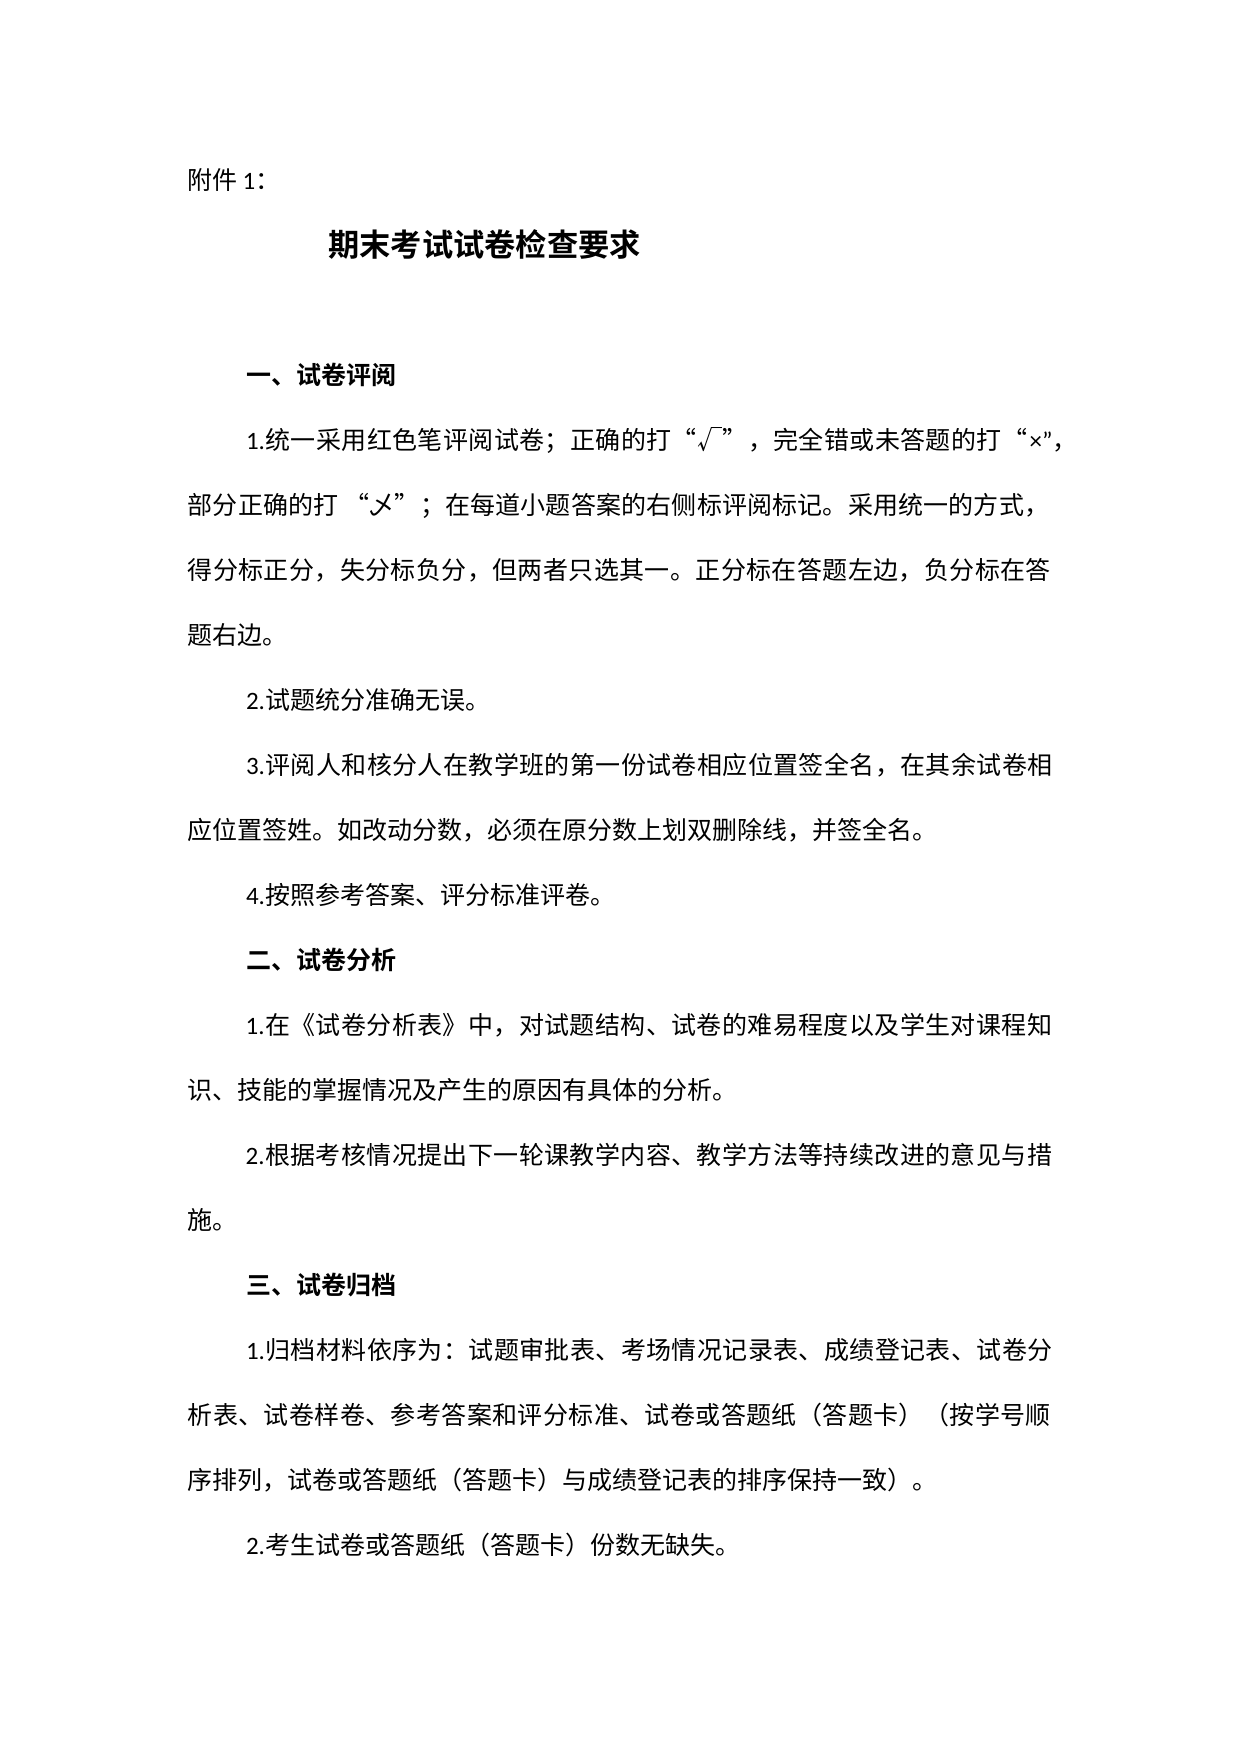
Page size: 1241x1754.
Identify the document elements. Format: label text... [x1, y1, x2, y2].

text 3.评阅人和核分人在教学班的第一份试卷相应位置签全名，在其余试卷相应位置签姓。如改动分数，必须在原分数上划双删除线，并签全名。 [187, 731, 1053, 861]
text 2.考生试卷或答题纸（答题卡）份数无缺失。 [187, 1511, 1053, 1576]
text 期末考试试卷检查要求 [187, 211, 1053, 276]
text 2.试题统分准确无误。 [187, 666, 1053, 731]
text 1.在《试卷分析表》中，对试题结构、试卷的难易程度以及学生对课程知识、技能的掌握情况及产生的原因有具体的分析。 [187, 991, 1053, 1121]
text 1.归档材料依序为：试题审批表、考场情况记录表、成绩登记表、试卷分析表、试卷样卷、参考答案和评分标准、试卷或答题纸（答题卡）（按学号顺序排列，试卷或答题纸（答题卡）与成绩登记表的排序保持一致）。 [187, 1316, 1053, 1511]
text 二、试卷分析 [187, 926, 1053, 991]
text 三、试卷归档 [187, 1251, 1053, 1316]
text 4.按照参考答案、评分标准评卷。 [187, 861, 1053, 926]
text 一、试卷评阅 [187, 341, 1053, 406]
text 2.根据考核情况提出下一轮课教学内容、教学方法等持续改进的意见与措施。 [187, 1121, 1053, 1251]
text 附件1： [187, 146, 1053, 211]
text 1.统一采用红色笔评阅试卷；正确的打“√”，完全错或未答题的打“×”，部分正确的打 “乄”；在每道小题答案的右侧标评阅标记。采用统一的方式，得分标正分，失分标负分，但两者只选其一。正分标在答题左边，负分标在答题右边。 [187, 406, 1053, 666]
